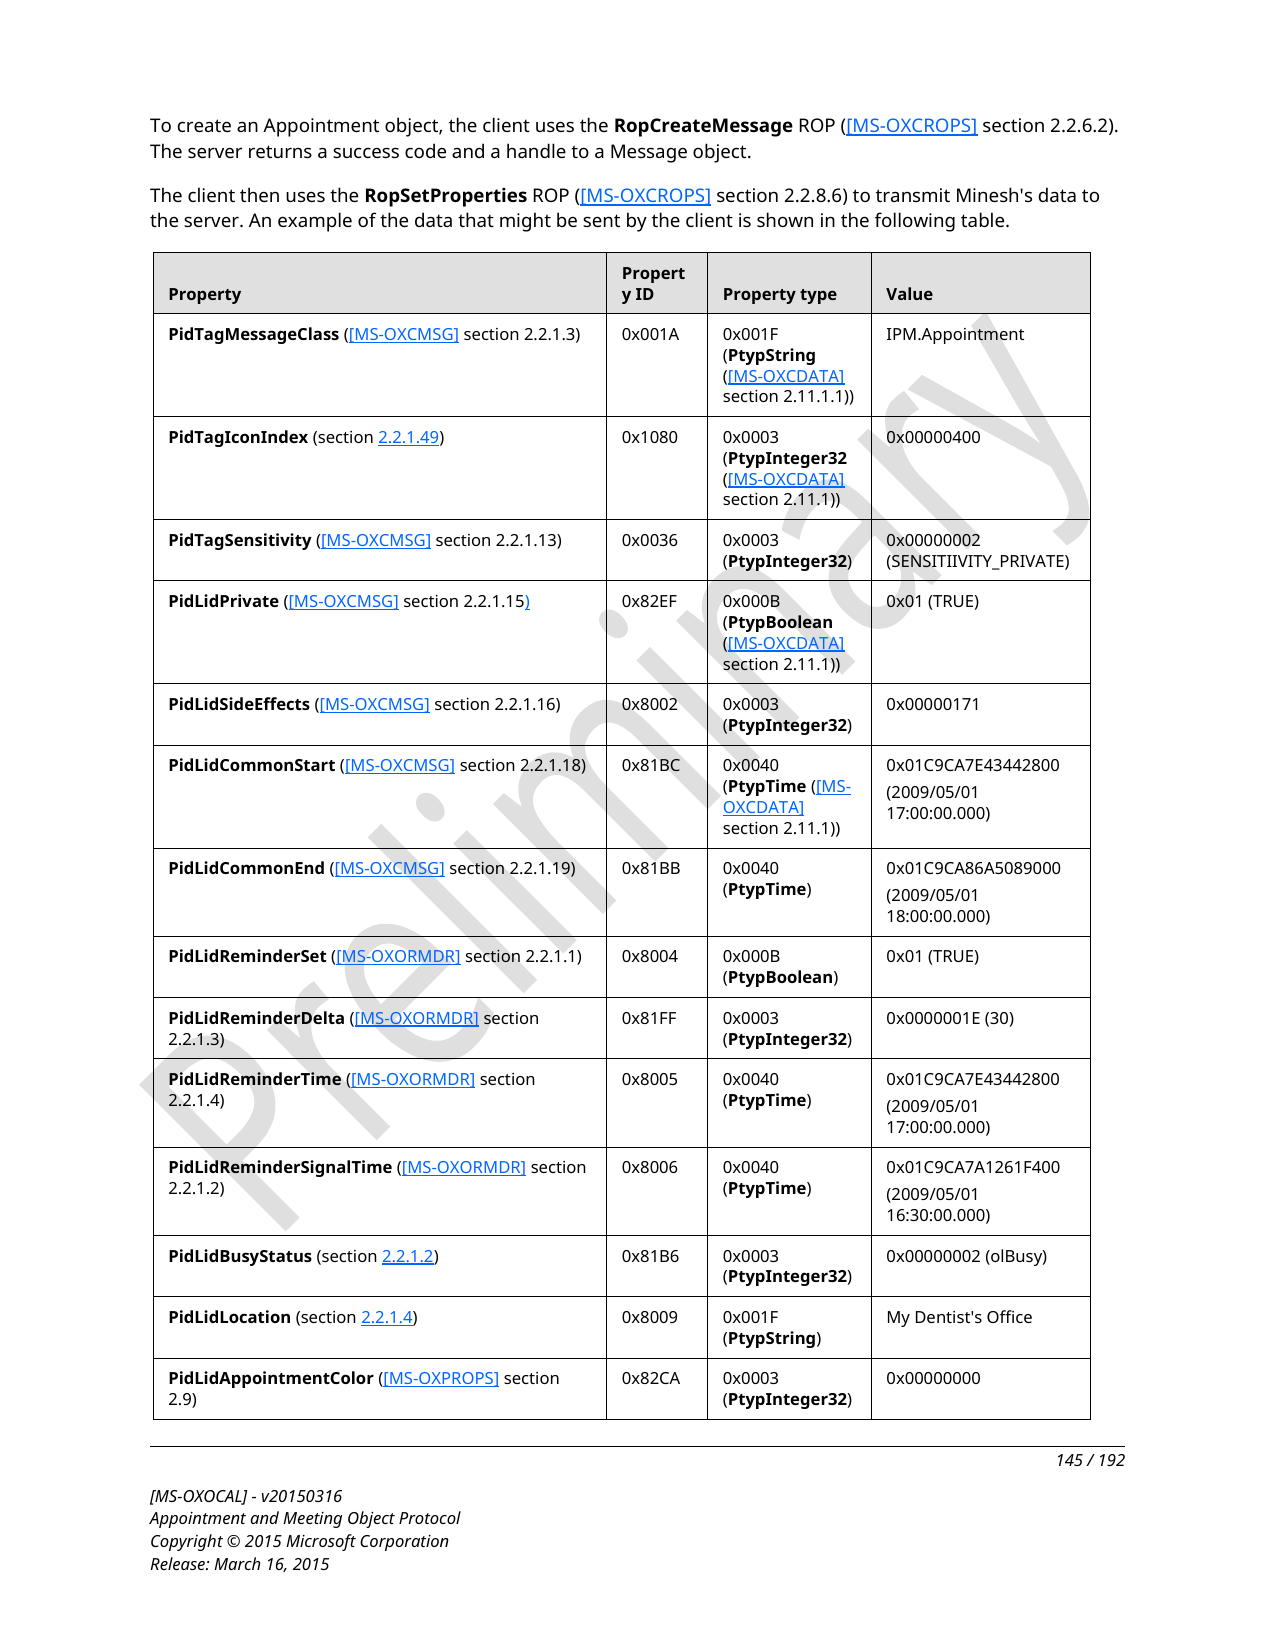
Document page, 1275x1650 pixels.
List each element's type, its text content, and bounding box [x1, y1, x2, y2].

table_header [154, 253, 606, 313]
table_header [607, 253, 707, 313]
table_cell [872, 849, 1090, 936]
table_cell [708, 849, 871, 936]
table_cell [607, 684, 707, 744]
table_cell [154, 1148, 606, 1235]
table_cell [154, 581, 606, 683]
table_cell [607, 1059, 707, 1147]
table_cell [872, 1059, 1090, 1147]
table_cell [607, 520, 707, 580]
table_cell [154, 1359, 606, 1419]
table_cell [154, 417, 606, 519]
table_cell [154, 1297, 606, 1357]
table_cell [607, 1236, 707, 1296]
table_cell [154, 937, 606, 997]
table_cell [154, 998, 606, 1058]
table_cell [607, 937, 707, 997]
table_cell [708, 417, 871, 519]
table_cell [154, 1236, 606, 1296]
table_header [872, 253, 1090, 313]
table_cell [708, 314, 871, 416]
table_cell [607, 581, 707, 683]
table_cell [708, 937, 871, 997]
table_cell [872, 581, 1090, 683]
text To create an Appointment object, the client uses the RopCreateMessage ROP ([MS-OXCROPS] section 2.2.6.2). The server returns a success code and a handle to a Message object. [150, 112, 1125, 163]
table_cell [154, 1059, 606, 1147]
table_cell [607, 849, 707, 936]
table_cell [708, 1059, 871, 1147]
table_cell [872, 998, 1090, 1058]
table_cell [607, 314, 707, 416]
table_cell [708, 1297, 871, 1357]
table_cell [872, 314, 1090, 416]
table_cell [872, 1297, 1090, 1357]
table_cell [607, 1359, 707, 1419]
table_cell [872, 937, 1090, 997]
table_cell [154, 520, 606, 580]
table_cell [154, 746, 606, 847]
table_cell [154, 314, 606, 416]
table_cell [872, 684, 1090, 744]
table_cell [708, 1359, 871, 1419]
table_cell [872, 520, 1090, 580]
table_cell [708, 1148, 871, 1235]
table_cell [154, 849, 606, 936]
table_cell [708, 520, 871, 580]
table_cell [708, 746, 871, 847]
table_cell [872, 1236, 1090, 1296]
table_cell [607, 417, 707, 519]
text The client then uses the RopSetProperties ROP ([MS-OXCROPS] section 2.2.8.6) to transmit Minesh's data to the server. An example of the data that might be sent by the client is shown in the following table. [150, 182, 1125, 233]
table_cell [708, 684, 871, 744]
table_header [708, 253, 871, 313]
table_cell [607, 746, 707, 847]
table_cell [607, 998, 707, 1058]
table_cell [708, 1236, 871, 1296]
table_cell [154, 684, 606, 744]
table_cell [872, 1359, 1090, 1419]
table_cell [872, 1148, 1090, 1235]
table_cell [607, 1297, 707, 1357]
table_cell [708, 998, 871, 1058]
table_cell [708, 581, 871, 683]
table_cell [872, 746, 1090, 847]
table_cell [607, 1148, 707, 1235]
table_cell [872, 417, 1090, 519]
